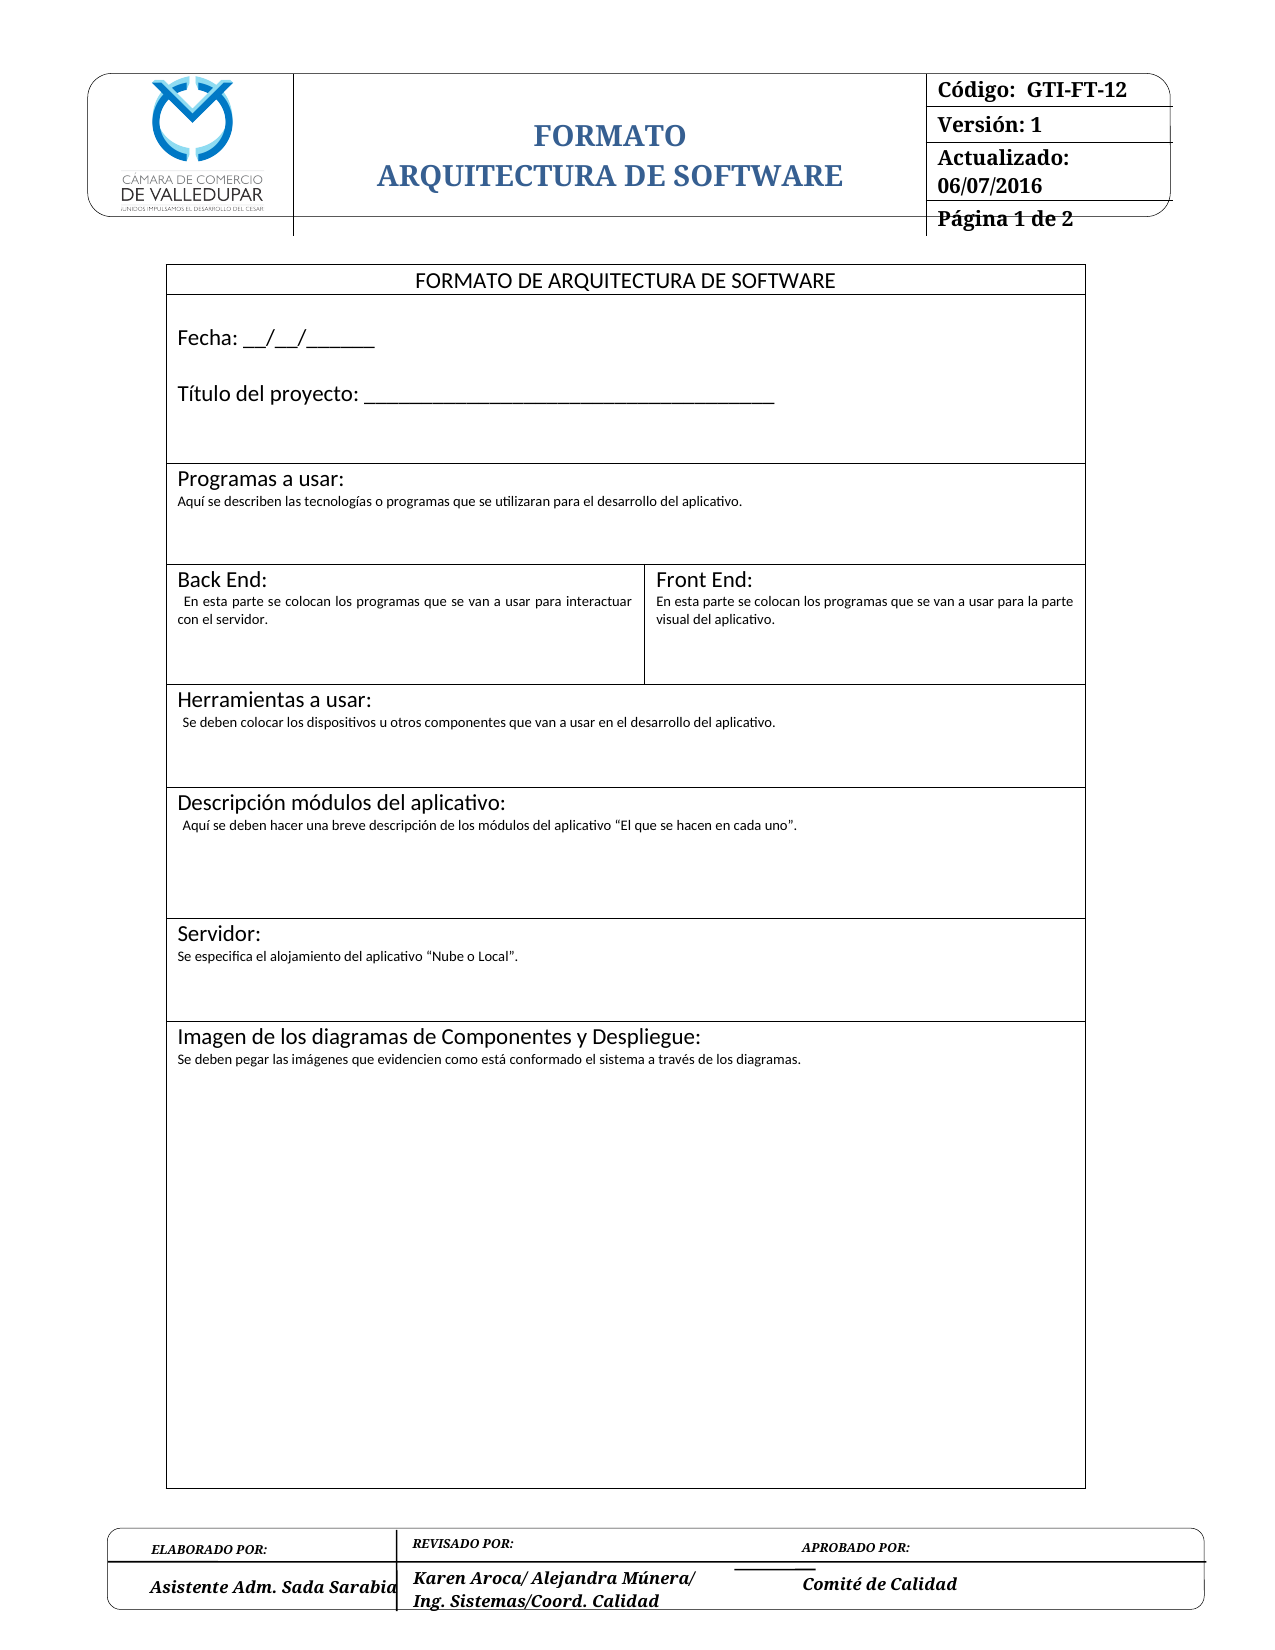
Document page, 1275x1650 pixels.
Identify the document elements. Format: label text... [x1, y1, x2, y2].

table_cell Fecha: __/__/______ Título del proyecto: ____________________________________ [167, 295, 1085, 463]
table_cell Imagen de los diagramas de Componentes y Despliegue: Se deben pegar las imágenes que evidencien como está conformado el sistema a través de los diagramas. [167, 1022, 1085, 1488]
table_cell Front End: En esta parte se colocan los programas que se van a usar para la parte visual del aplicativo. [645, 565, 1085, 684]
picture [121, 76, 265, 211]
table_cell Back End: En esta parte se colocan los programas que se van a usar para interactuar con el servidor. [167, 565, 644, 684]
table_cell Servidor: Se especifica el alojamiento del aplicativo “Nube o Local”. [167, 919, 1085, 1021]
table_cell Herramientas a usar: Se deben colocar los dispositivos u otros componentes que van a usar en el desarrollo del aplicativo. [167, 685, 1085, 787]
table_cell Programas a usar: Aquí se describen las tecnologías o programas que se utilizaran para el desarrollo del aplicativo. [167, 464, 1085, 564]
table_header FORMATO DE ARQUITECTURA DE SOFTWARE [167, 265, 1085, 294]
table_cell Descripción módulos del aplicativo: Aquí se deben hacer una breve descripción de los módulos del aplicativo “El que se hacen en cada uno”. [167, 788, 1085, 918]
